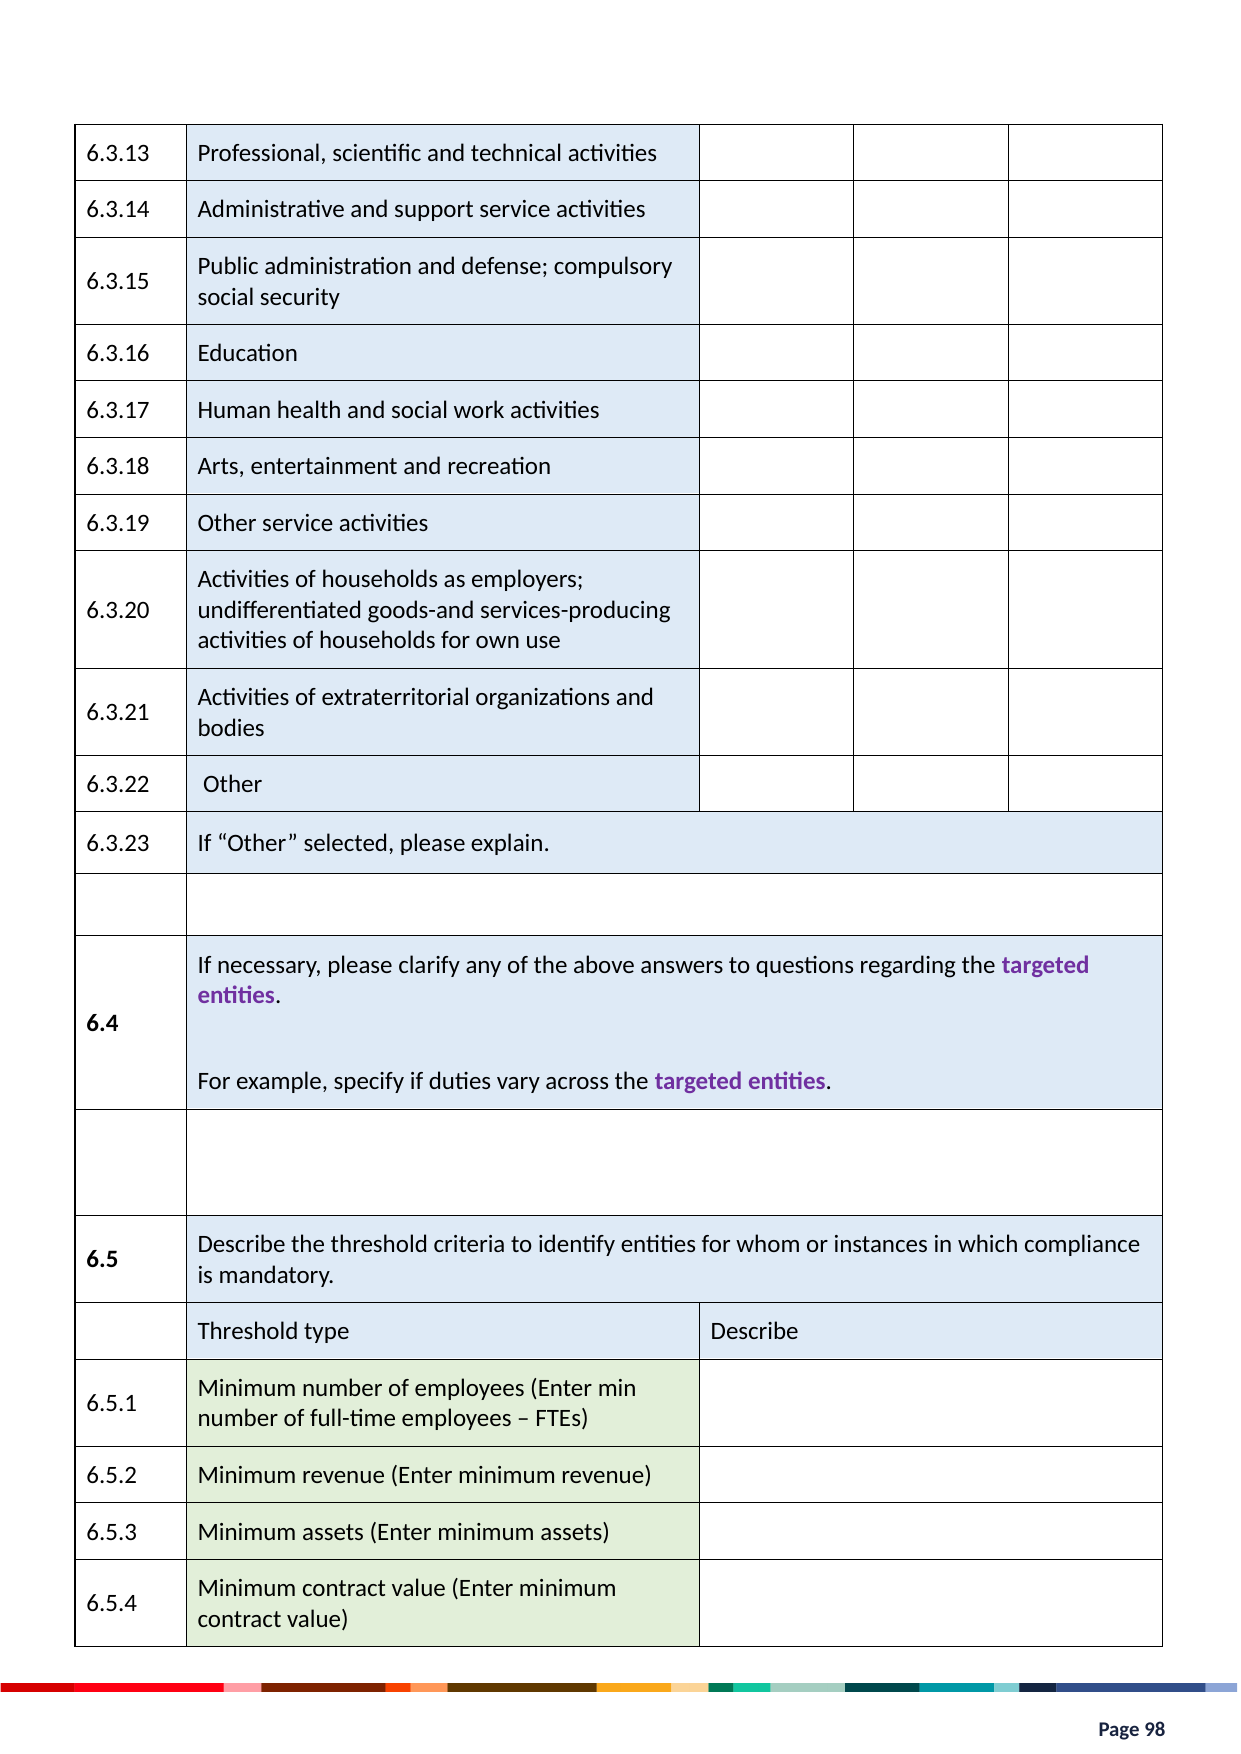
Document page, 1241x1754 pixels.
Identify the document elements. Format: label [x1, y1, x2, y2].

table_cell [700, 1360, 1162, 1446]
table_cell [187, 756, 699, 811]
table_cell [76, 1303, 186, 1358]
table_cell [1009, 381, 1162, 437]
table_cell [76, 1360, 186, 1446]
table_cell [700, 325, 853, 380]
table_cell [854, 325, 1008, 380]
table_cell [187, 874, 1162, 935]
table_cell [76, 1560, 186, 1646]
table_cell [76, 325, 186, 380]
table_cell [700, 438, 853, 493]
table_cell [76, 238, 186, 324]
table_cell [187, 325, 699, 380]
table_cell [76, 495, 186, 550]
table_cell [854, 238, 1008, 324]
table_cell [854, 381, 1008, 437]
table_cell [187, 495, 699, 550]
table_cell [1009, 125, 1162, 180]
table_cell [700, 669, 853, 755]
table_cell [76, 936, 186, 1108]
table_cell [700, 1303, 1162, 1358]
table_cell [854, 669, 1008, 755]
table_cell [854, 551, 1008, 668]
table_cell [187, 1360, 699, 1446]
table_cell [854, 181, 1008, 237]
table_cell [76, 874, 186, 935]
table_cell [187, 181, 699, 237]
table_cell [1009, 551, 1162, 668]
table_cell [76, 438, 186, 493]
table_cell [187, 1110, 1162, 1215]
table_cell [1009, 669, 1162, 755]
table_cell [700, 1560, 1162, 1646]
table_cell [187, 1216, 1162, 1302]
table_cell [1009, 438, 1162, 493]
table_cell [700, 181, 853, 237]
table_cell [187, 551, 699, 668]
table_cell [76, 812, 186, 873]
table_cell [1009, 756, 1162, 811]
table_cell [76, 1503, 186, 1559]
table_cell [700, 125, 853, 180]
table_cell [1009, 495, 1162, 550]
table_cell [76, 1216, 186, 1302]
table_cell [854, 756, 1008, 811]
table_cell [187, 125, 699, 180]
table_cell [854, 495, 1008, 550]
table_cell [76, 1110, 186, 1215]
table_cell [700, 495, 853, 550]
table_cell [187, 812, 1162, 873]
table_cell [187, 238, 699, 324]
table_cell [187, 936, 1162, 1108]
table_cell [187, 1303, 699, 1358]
picture [0, 1683, 1236, 1692]
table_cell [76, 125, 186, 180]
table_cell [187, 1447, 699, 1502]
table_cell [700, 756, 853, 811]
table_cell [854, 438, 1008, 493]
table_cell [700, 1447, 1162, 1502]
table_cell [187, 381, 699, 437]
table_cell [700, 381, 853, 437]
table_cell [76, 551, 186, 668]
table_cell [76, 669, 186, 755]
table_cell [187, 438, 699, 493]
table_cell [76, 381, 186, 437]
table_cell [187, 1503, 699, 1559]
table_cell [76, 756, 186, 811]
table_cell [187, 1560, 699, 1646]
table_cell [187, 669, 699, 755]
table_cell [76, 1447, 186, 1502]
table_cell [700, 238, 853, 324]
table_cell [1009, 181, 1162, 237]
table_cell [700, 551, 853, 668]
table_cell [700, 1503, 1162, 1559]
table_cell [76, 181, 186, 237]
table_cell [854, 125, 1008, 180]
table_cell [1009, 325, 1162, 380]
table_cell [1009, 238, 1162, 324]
